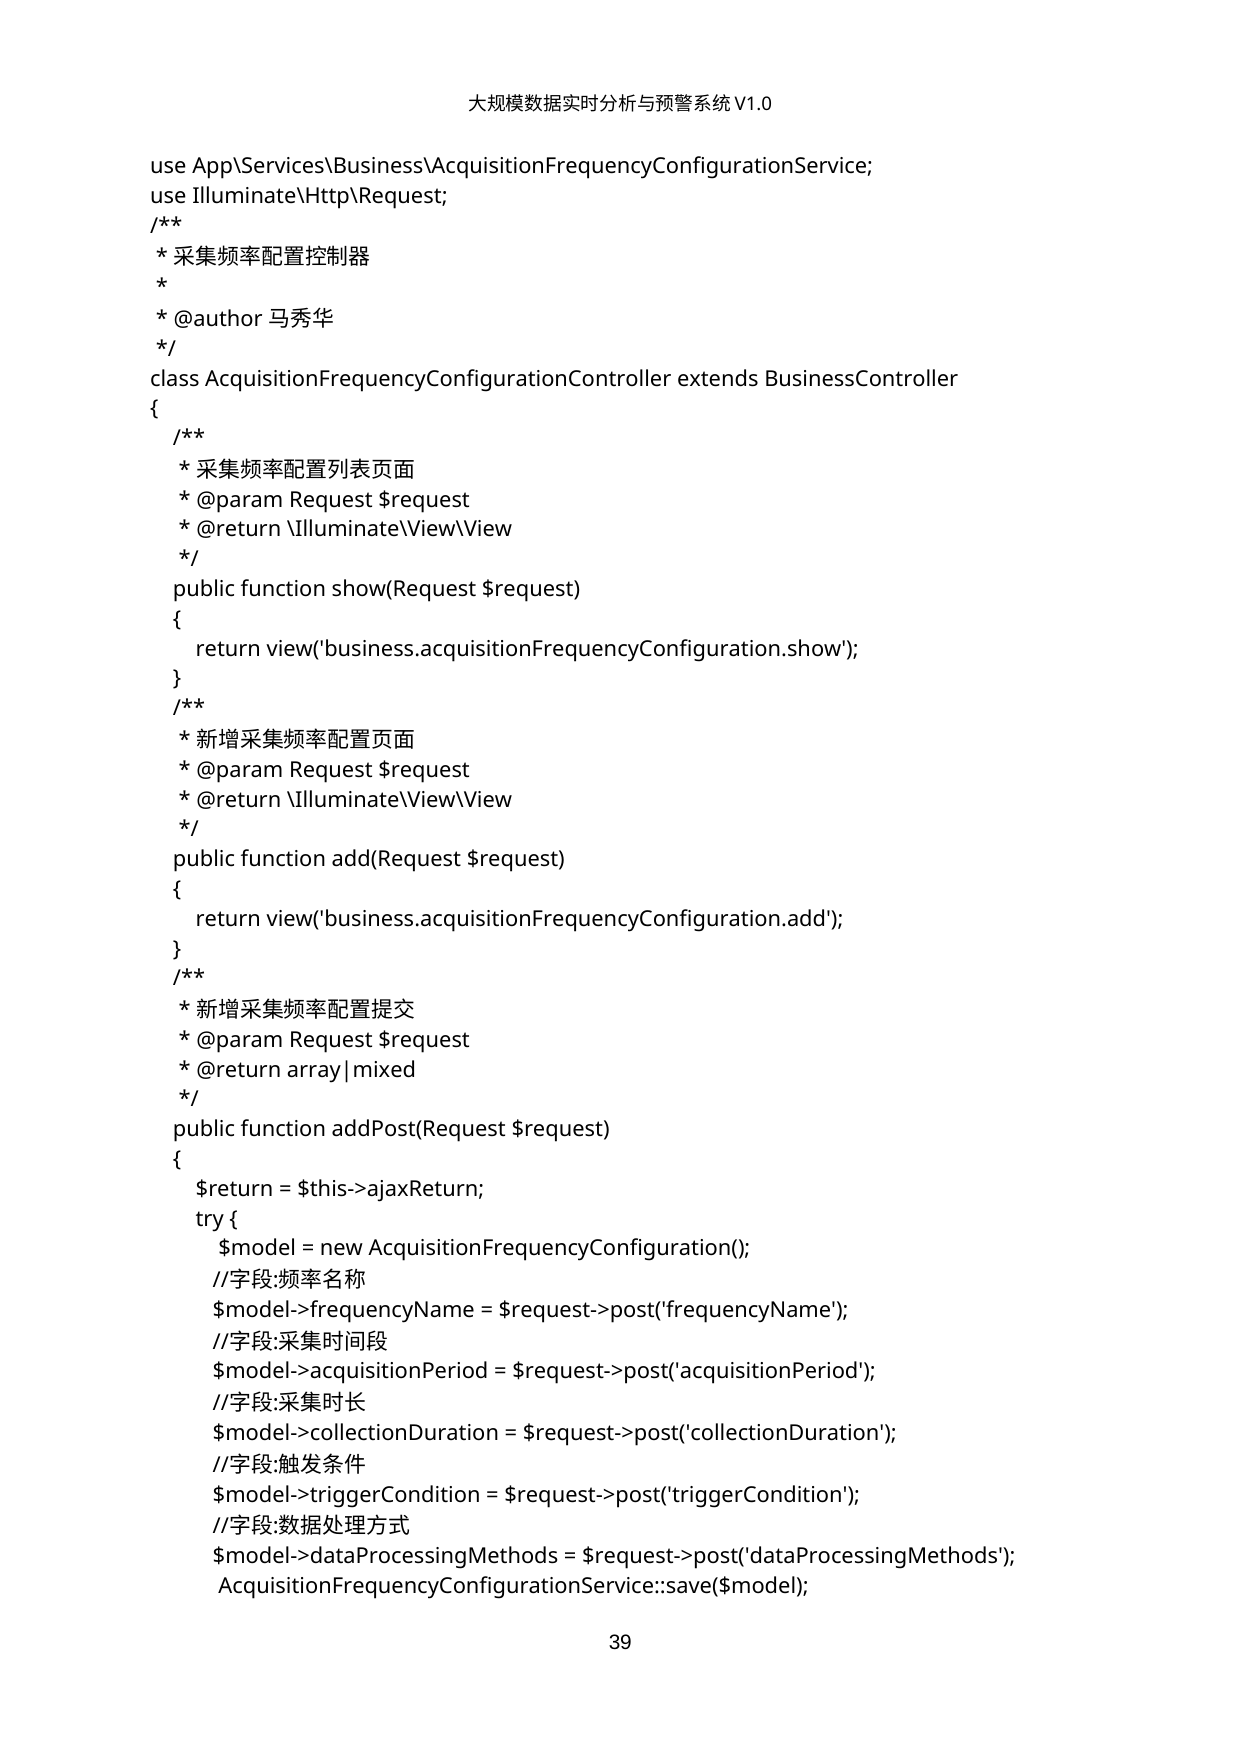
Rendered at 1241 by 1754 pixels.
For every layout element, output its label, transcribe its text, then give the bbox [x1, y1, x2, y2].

text $model->triggerCondition = $request->post('triggerCondition'); [150, 1479, 1090, 1508]
text */ [150, 1083, 1090, 1113]
text * 采集频率配置控制器 [150, 239, 1090, 271]
text /** [150, 692, 1090, 722]
text { [150, 603, 1090, 633]
text try { [150, 1203, 1090, 1232]
text use Illuminate\Http\Request; [150, 180, 1090, 209]
text return view('business.acquisitionFrequencyConfiguration.show'); [150, 633, 1090, 662]
text $model->dataProcessingMethods = $request->post('dataProcessingMethods'); [150, 1540, 1090, 1570]
text { [150, 392, 1090, 422]
text /** [150, 422, 1090, 452]
text */ [150, 813, 1090, 843]
text */ [150, 333, 1090, 362]
text public function add(Request $request) [150, 843, 1090, 873]
text //字段:数据处理方式 [150, 1508, 1090, 1540]
text * [150, 271, 1090, 301]
text * 新增采集频率配置页面 [150, 722, 1090, 754]
text /** [150, 962, 1090, 992]
text AcquisitionFrequencyConfigurationService::save($model); [150, 1570, 1090, 1600]
text $model->frequencyName = $request->post('frequencyName'); [150, 1294, 1090, 1324]
text /** [150, 209, 1090, 239]
text * 采集频率配置列表页面 [150, 452, 1090, 484]
text //字段:采集时间段 [150, 1324, 1090, 1356]
text * @param Request $request [150, 754, 1090, 783]
text } [150, 932, 1090, 962]
text //字段:触发条件 [150, 1447, 1090, 1479]
text public function addPost(Request $request) [150, 1113, 1090, 1143]
text { [150, 873, 1090, 903]
text $model = new AcquisitionFrequencyConfiguration(); [150, 1232, 1090, 1262]
text return view('business.acquisitionFrequencyConfiguration.add'); [150, 903, 1090, 932]
text * 新增采集频率配置提交 [150, 992, 1090, 1024]
text class AcquisitionFrequencyConfigurationController extends BusinessController [150, 362, 1090, 392]
text //字段:频率名称 [150, 1262, 1090, 1294]
text */ [150, 543, 1090, 573]
text * @param Request $request [150, 1024, 1090, 1054]
text use App\Services\Business\AcquisitionFrequencyConfigurationService; [150, 150, 1090, 180]
text $model->collectionDuration = $request->post('collectionDuration'); [150, 1417, 1090, 1447]
text } [150, 662, 1090, 692]
text public function show(Request $request) [150, 573, 1090, 603]
text $model->acquisitionPeriod = $request->post('acquisitionPeriod'); [150, 1356, 1090, 1385]
text //字段:采集时长 [150, 1385, 1090, 1417]
text $return = $this->ajaxReturn; [150, 1173, 1090, 1203]
text { [150, 1143, 1090, 1173]
text * @author 马秀华 [150, 301, 1090, 333]
text * @return array|mixed [150, 1054, 1090, 1083]
text * @return \Illuminate\View\View [150, 513, 1090, 543]
text * @param Request $request [150, 484, 1090, 513]
text * @return \Illuminate\View\View [150, 783, 1090, 813]
